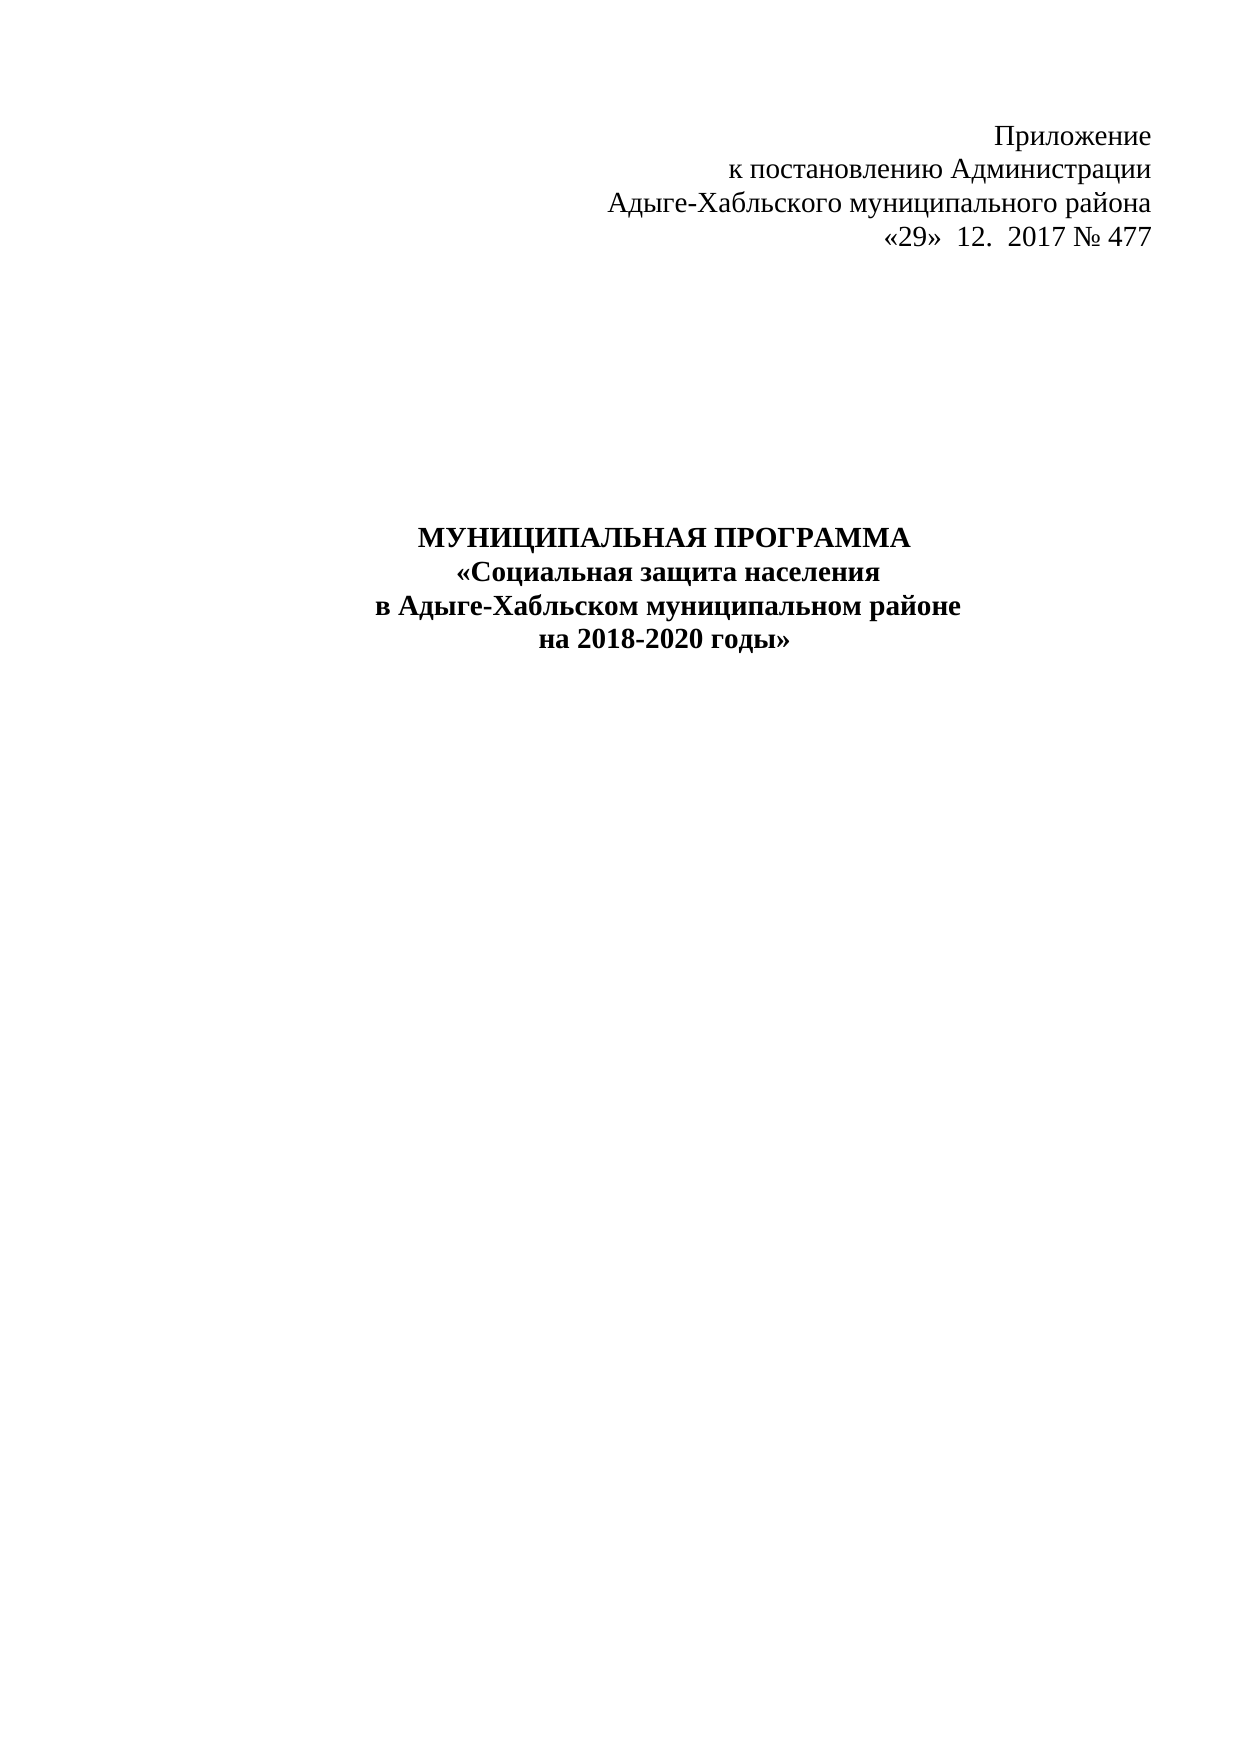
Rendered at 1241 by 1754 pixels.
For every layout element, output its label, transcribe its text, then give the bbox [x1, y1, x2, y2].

text МУНИЦИПАЛЬНАЯ ПРОГРАММА [177, 521, 1152, 554]
text «Социальная защита населения [177, 554, 1152, 588]
text Приложение [177, 118, 1152, 152]
text на 2018-2020 годы» [177, 621, 1152, 655]
text «29» 12. 2017 № 477 [177, 219, 1152, 252]
text в Адыге-Хабльском муниципальном районе [177, 588, 1152, 621]
text к постановлению Администрации [177, 152, 1152, 185]
text Адыге-Хабльского муниципального района [177, 185, 1152, 219]
